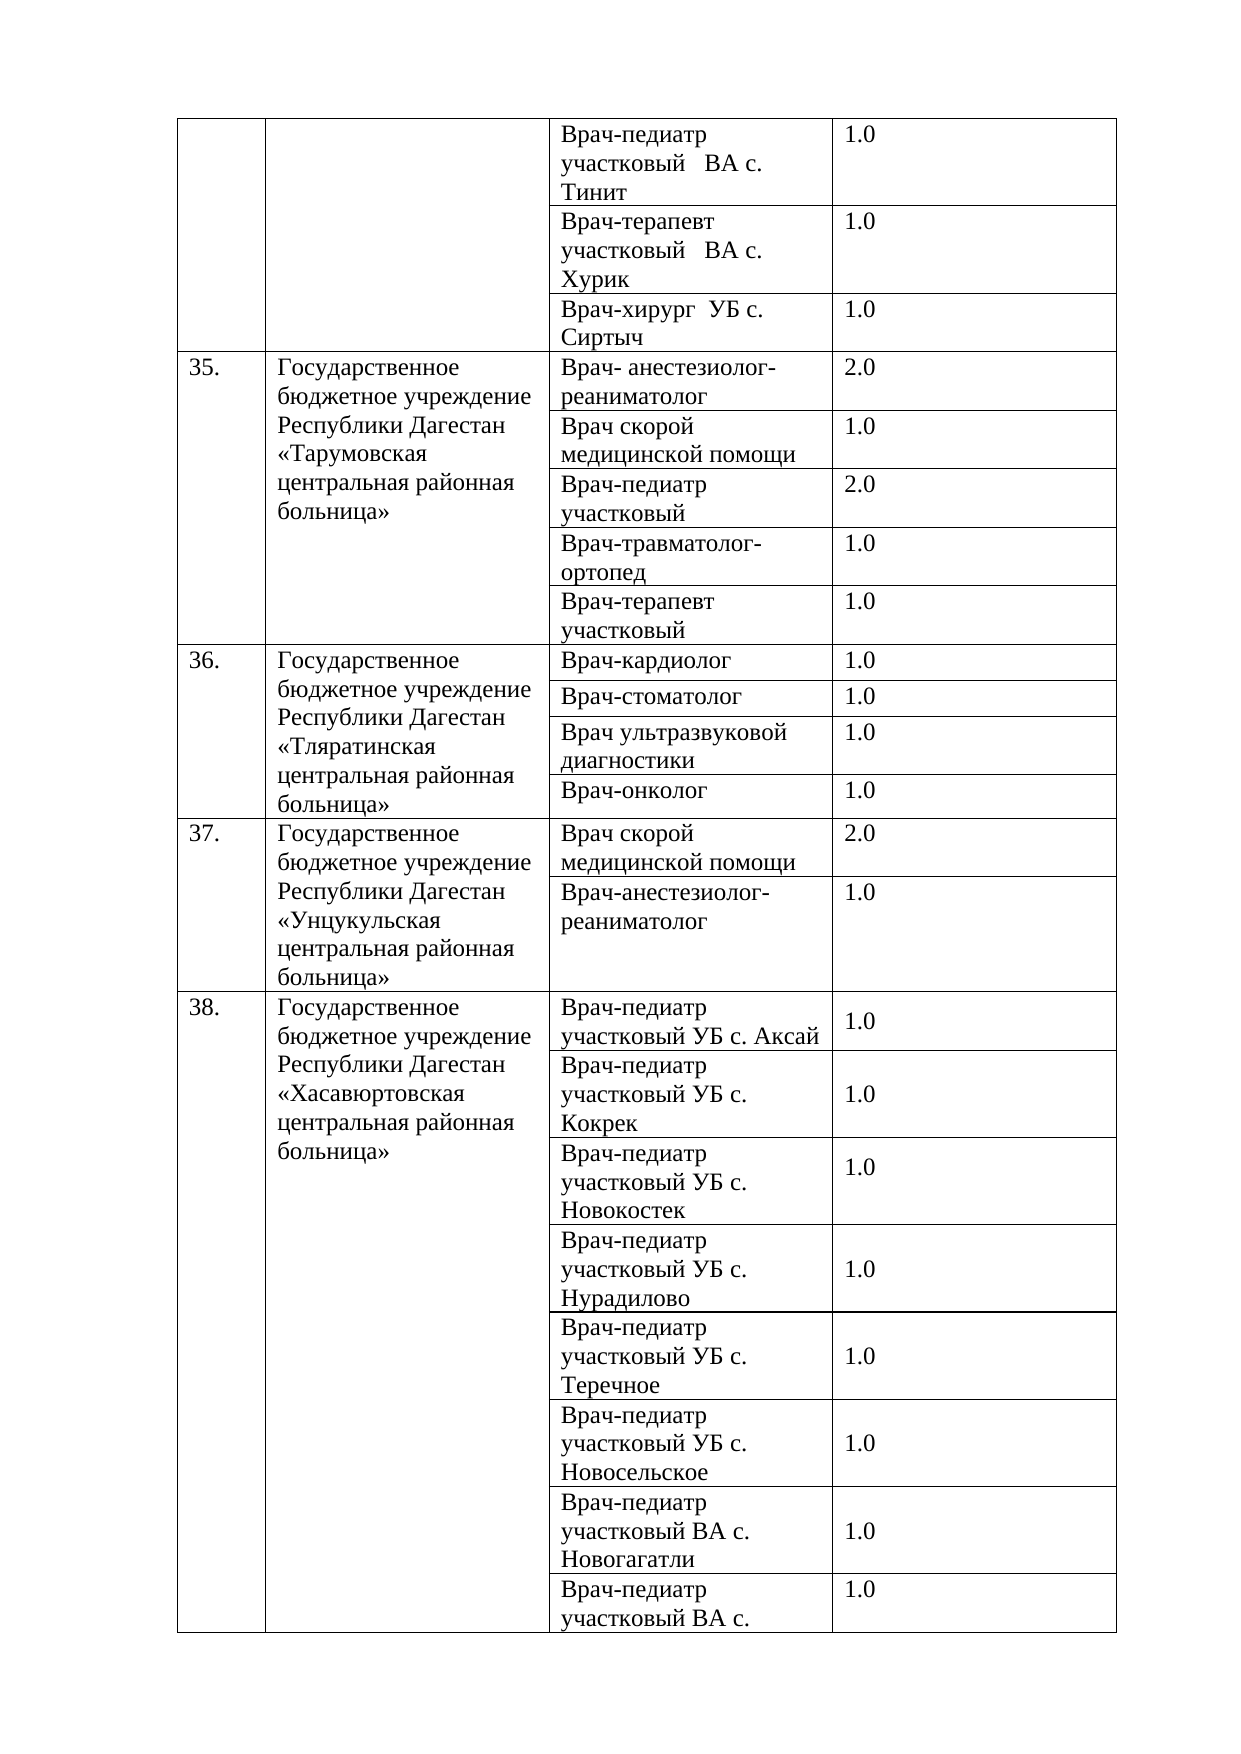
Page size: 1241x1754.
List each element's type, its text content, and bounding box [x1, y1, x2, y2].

table_cell 35. [178, 352, 265, 644]
table_cell Врач-педиатр участковый УБ с. Кокрек [550, 1051, 832, 1137]
table_cell 36. [178, 645, 265, 817]
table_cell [550, 1574, 832, 1632]
table_cell Врач-анестезиолог-реаниматолог [550, 877, 832, 991]
table_cell Врач-педиатр участковый ВА с. Тинит [550, 119, 832, 205]
table_cell Врач-хирург УБ с. Сиртыч [550, 294, 832, 351]
table_cell Врач-кардиолог [550, 645, 832, 680]
table_cell Врач-педиатр участковый УБ с. Аксай [550, 992, 832, 1049]
table_cell Врач-педиатр участковый УБ с. Новосельское [550, 1400, 832, 1486]
table_cell 1.0 [833, 119, 1116, 205]
table_cell 1.0 [833, 681, 1116, 716]
table_cell Врач скорой медицинской помощи [550, 819, 832, 876]
table_cell Врач ультразвуковой диагностики [550, 717, 832, 774]
table_cell 2.0 [833, 469, 1116, 527]
table_cell 2.0 [833, 352, 1116, 410]
table_cell 1.0 [833, 877, 1116, 991]
table_cell 1.0 [833, 411, 1116, 468]
table_cell Врач-онколог [550, 775, 832, 817]
table_cell Врач скорой медицинской помощи [550, 411, 832, 468]
table_cell 38. [178, 992, 265, 1632]
table_cell 1.0 [833, 645, 1116, 680]
table_cell Врач- анестезиолог-реаниматолог [550, 352, 832, 410]
table_cell Врач-травматолог-ортопед [550, 528, 832, 585]
table_cell Врач-педиатр участковый УБ с. Теречное [550, 1313, 832, 1399]
table_cell 1.0 [833, 1313, 1116, 1399]
table_cell 1.0 [833, 528, 1116, 585]
table_cell Врач-терапевт участковый ВА с. Хурик [550, 206, 832, 293]
table_cell 1.0 [833, 586, 1116, 644]
table_cell 1.0 [833, 1138, 1116, 1224]
table_cell 2.0 [833, 819, 1116, 876]
table_cell 1.0 [833, 1487, 1116, 1573]
table_cell 1.0 [833, 206, 1116, 293]
table_cell 1.0 [833, 717, 1116, 774]
table_cell Врач-педиатр участковый УБ с. Нурадилово [550, 1225, 832, 1311]
table_cell Врач-педиатр участковый УБ с. Новокостек [550, 1138, 832, 1224]
table_cell 1.0 [833, 1051, 1116, 1137]
table_cell Врач-терапевт участковый [550, 586, 832, 644]
table_cell Государственное бюджетное учреждение Республики Дагестан «Тарумовская центральная районная больница» [266, 352, 549, 644]
table_cell 1.0 [833, 1400, 1116, 1486]
table_cell 1.0 [833, 1225, 1116, 1311]
table_cell 1.0 [833, 294, 1116, 351]
table_cell 1.0 [833, 775, 1116, 817]
table_cell 1.0 [833, 992, 1116, 1049]
table_cell 37. [178, 819, 265, 991]
table_cell Врач-педиатр участковый [550, 469, 832, 527]
table_cell Врач-стоматолог [550, 681, 832, 716]
table_cell 1.0 [833, 1574, 1116, 1632]
table_cell Государственное бюджетное учреждение Республики Дагестан «Унцукульская центральная районная больница» [266, 819, 549, 991]
table_cell Государственное бюджетное учреждение Республики Дагестан «Хасавюртовская центральная районная больница» [266, 992, 549, 1632]
table_cell Государственное бюджетное учреждение Республики Дагестан «Тляратинская центральная районная больница» [266, 645, 549, 817]
table_cell Врач-педиатр участковый ВА с. Новогагатли [550, 1487, 832, 1573]
